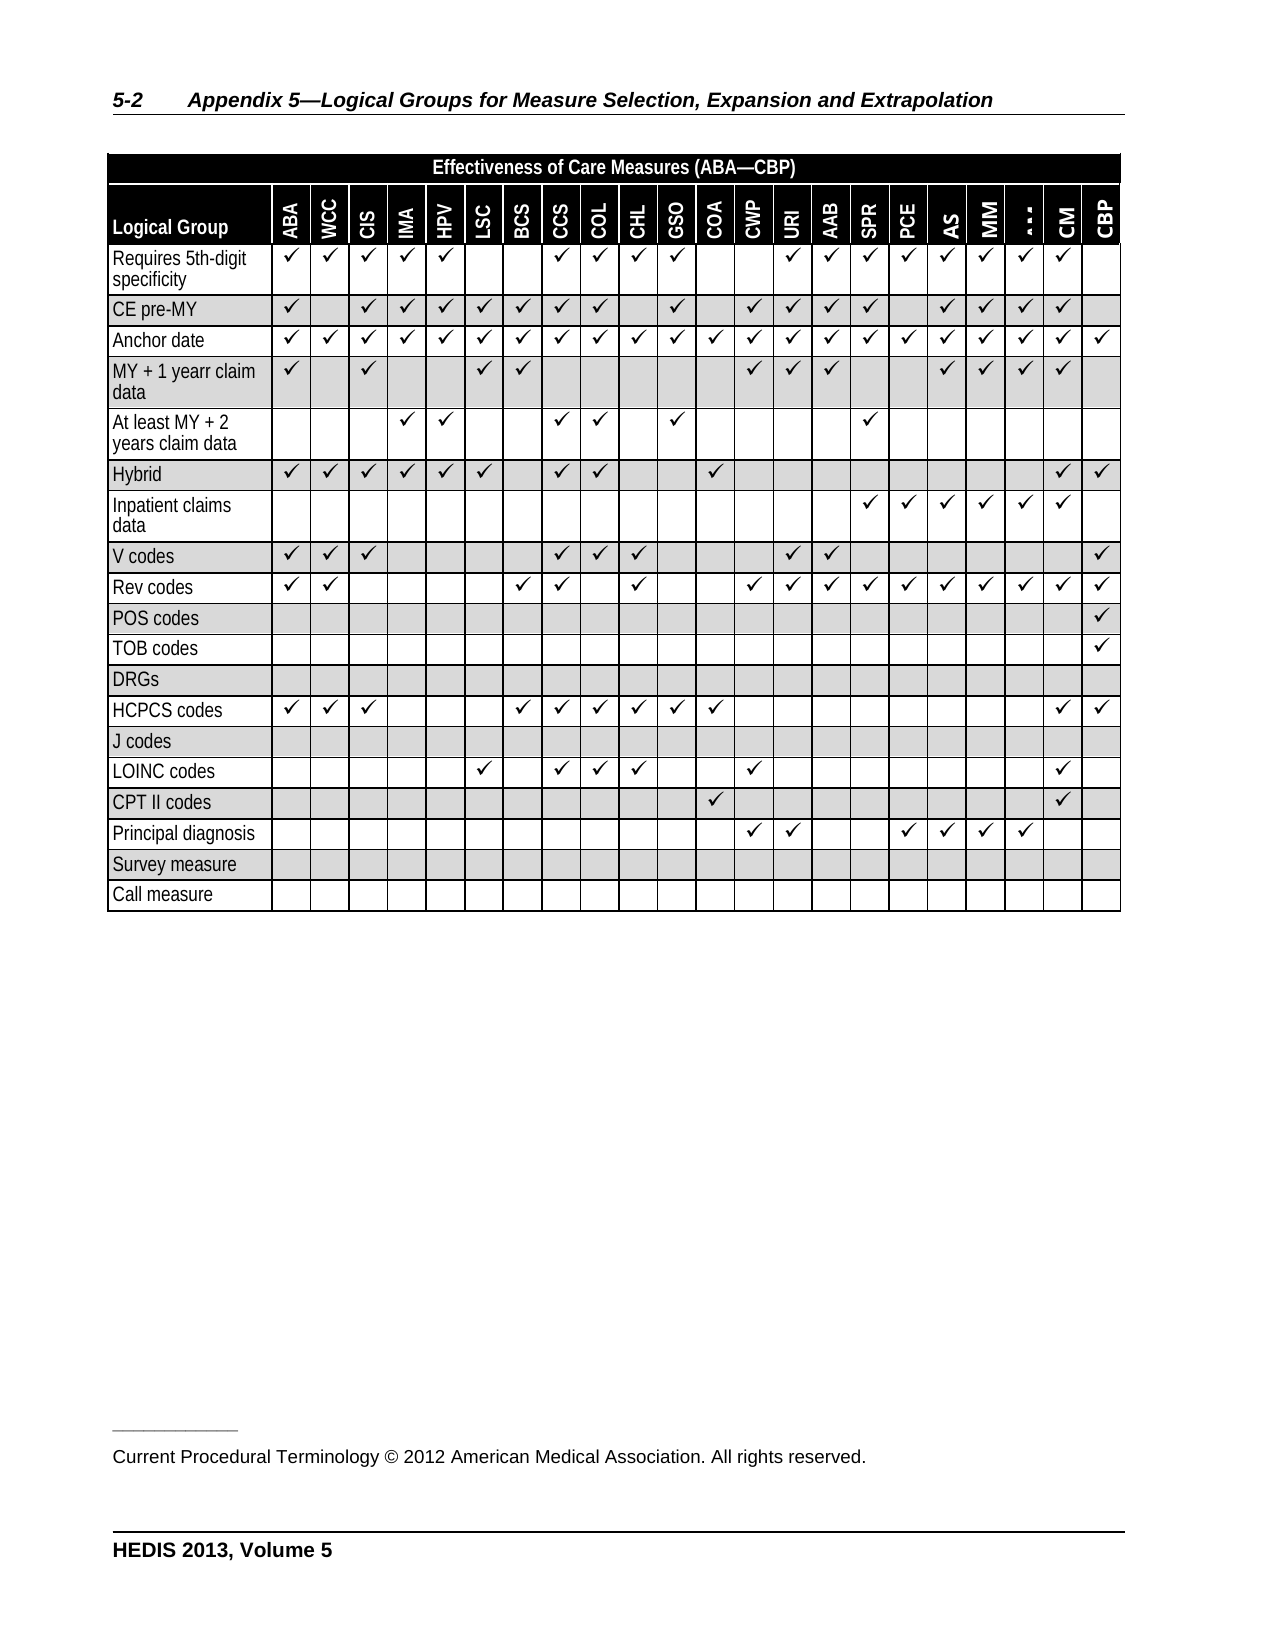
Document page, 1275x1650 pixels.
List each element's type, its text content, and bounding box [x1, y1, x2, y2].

table_cell [928, 635, 965, 664]
table_cell [620, 666, 657, 695]
table_cell [774, 727, 811, 756]
table_cell [620, 574, 657, 603]
table_cell [620, 820, 657, 848]
table_cell ABA [273, 185, 310, 243]
table_cell [928, 604, 965, 633]
text Current Procedural Terminology © 2012 American Medical Association. All rights reserved. [112, 1446, 1125, 1467]
table_cell [1006, 727, 1043, 756]
table_cell [658, 850, 695, 879]
table_cell [774, 820, 811, 848]
table_cell [273, 357, 310, 407]
table_cell [697, 727, 734, 756]
table_cell [1083, 635, 1120, 664]
table_cell [620, 635, 657, 664]
table_cell [620, 327, 657, 356]
table_cell [388, 881, 425, 910]
table_cell [1006, 245, 1043, 294]
table_cell [890, 245, 927, 294]
table_cell [1083, 574, 1120, 603]
table_cell [851, 296, 888, 325]
table_cell [504, 727, 541, 756]
table_cell COA [697, 185, 734, 243]
table_cell [1044, 758, 1081, 787]
table_cell [967, 409, 1004, 459]
table_cell [504, 543, 541, 572]
table_cell [1006, 574, 1043, 603]
table_cell [427, 820, 464, 848]
table_cell [543, 604, 580, 633]
table_cell [1083, 820, 1120, 848]
table_cell [620, 491, 657, 541]
table_cell [273, 850, 310, 879]
table_cell [620, 409, 657, 459]
table_cell [851, 574, 888, 603]
table_cell [735, 327, 773, 356]
table_cell [890, 327, 927, 356]
table_cell [311, 574, 348, 603]
table_cell [466, 327, 502, 356]
table_cell [735, 820, 773, 848]
table_cell HCPCS codes [109, 697, 271, 726]
table_cell Rev codes [109, 574, 271, 603]
table_cell [697, 574, 734, 603]
table_cell CIS [350, 185, 387, 243]
table_cell [1006, 850, 1043, 879]
table_cell [890, 604, 927, 633]
table_cell CE pre-MY [109, 296, 271, 325]
table_cell [350, 850, 387, 879]
table_cell LOINC codes [109, 758, 271, 787]
table_cell [350, 604, 387, 633]
table_cell [851, 881, 888, 910]
table_cell [928, 245, 965, 294]
table_cell [735, 409, 773, 459]
table_cell [620, 604, 657, 633]
table_cell ASM [928, 185, 966, 243]
table_cell [967, 245, 1004, 294]
table_cell [504, 604, 541, 633]
table_cell [735, 850, 773, 879]
table_cell [273, 697, 310, 726]
table_cell [928, 543, 965, 572]
table_cell [697, 758, 734, 787]
table_cell [1083, 357, 1120, 407]
table_cell [697, 850, 734, 879]
table_cell [620, 245, 657, 294]
table_cell [813, 357, 850, 407]
table_cell [1044, 245, 1081, 294]
table_cell [774, 635, 811, 664]
table_cell [388, 758, 425, 787]
table_cell [658, 245, 695, 294]
table_cell [466, 789, 502, 818]
table_cell [427, 409, 464, 459]
table_cell [273, 245, 310, 294]
table_cell AAB [812, 185, 850, 243]
text ____________ [112, 1412, 1125, 1433]
table_cell [890, 296, 927, 325]
table_cell [350, 245, 387, 294]
table_cell POS codes [109, 604, 271, 633]
table_cell [735, 727, 773, 756]
table_cell [774, 296, 811, 325]
table_cell [350, 666, 387, 695]
table_cell [350, 727, 387, 756]
table_cell [350, 758, 387, 787]
table_cell [1083, 543, 1120, 572]
table_cell [311, 491, 348, 541]
table_cell Inpatient claims data [109, 491, 271, 541]
table_cell [1044, 543, 1081, 572]
table_cell [735, 604, 773, 633]
table_cell [813, 881, 850, 910]
table_cell [543, 296, 580, 325]
table_cell [543, 491, 580, 541]
table_cell [620, 543, 657, 572]
table_cell [658, 491, 695, 541]
table_cell [928, 850, 965, 879]
table_cell [1006, 666, 1043, 695]
table_cell [350, 327, 387, 356]
table_cell [311, 409, 348, 459]
table_cell [890, 357, 927, 407]
table_cell [273, 727, 310, 756]
table_cell [967, 727, 1004, 756]
table_cell [774, 245, 811, 294]
table_cell [697, 789, 734, 818]
table_cell [504, 409, 541, 459]
table_cell [620, 881, 657, 910]
table_cell [813, 850, 850, 879]
table_cell [1006, 461, 1043, 490]
table_cell [620, 697, 657, 726]
table_cell CMC [1044, 185, 1081, 243]
table_cell [928, 296, 965, 325]
table_cell [813, 789, 850, 818]
table_cell Survey measure [109, 850, 271, 879]
table_cell [311, 357, 348, 407]
table_cell [273, 881, 310, 910]
table_cell [735, 296, 773, 325]
table_cell [735, 666, 773, 695]
table_cell [504, 491, 541, 541]
table_cell [273, 820, 310, 848]
table_cell [311, 850, 348, 879]
table_cell [581, 820, 618, 848]
table_cell [1006, 491, 1043, 541]
table_cell [427, 727, 464, 756]
table_cell [813, 543, 850, 572]
table_cell [967, 850, 1004, 879]
table_cell [851, 758, 888, 787]
table_cell [658, 727, 695, 756]
table_cell [851, 543, 888, 572]
table_cell [774, 604, 811, 633]
table_cell [388, 245, 425, 294]
table_cell [543, 635, 580, 664]
table_cell [1083, 461, 1120, 490]
table_cell [427, 789, 464, 818]
table_cell [735, 357, 773, 407]
table_cell [1006, 758, 1043, 787]
table_cell [581, 758, 618, 787]
table_cell [851, 727, 888, 756]
table_cell [311, 245, 348, 294]
table_cell [466, 491, 502, 541]
table_cell [928, 409, 965, 459]
table_cell [466, 635, 502, 664]
table_cell [620, 850, 657, 879]
table_cell [697, 697, 734, 726]
table_cell [658, 697, 695, 726]
table_cell [851, 666, 888, 695]
table_cell [620, 296, 657, 325]
table_cell [1044, 296, 1081, 325]
table_cell [543, 245, 580, 294]
table_cell [813, 461, 850, 490]
table_cell CPT II codes [109, 789, 271, 818]
table_cell [813, 327, 850, 356]
table_cell [273, 461, 310, 490]
table_cell [1044, 635, 1081, 664]
table_cell [697, 357, 734, 407]
table_cell [311, 758, 348, 787]
table_cell [697, 635, 734, 664]
table_cell [697, 461, 734, 490]
table_cell [350, 574, 387, 603]
table_cell [658, 635, 695, 664]
table_cell [427, 881, 464, 910]
table_cell [1083, 850, 1120, 879]
table_cell [311, 666, 348, 695]
table_cell [581, 604, 618, 633]
table_cell [1083, 666, 1120, 695]
table_cell [581, 574, 618, 603]
table_cell [504, 327, 541, 356]
table_cell [774, 327, 811, 356]
table_cell [851, 245, 888, 294]
table_cell [543, 327, 580, 356]
table_cell SPR [851, 185, 889, 243]
table_cell [350, 296, 387, 325]
table_cell [1083, 758, 1120, 787]
table_cell [388, 574, 425, 603]
table_cell [658, 357, 695, 407]
table_cell [427, 296, 464, 325]
table_header Effectiveness of Care Measures (ABA—CBP) [109, 154, 1120, 183]
table_cell [1006, 697, 1043, 726]
table_cell [928, 881, 965, 910]
table_cell [273, 574, 310, 603]
table_cell [543, 543, 580, 572]
table_cell [697, 327, 734, 356]
table_cell [658, 409, 695, 459]
table_cell [581, 245, 618, 294]
table_cell [1044, 697, 1081, 726]
table_cell [967, 357, 1004, 407]
table_cell [311, 635, 348, 664]
table_cell [851, 491, 888, 541]
table_cell [350, 789, 387, 818]
table_cell [1044, 881, 1081, 910]
table_cell [273, 789, 310, 818]
table_cell [466, 296, 502, 325]
table_cell [388, 409, 425, 459]
table_cell [813, 604, 850, 633]
table_cell [735, 461, 773, 490]
table_cell [581, 635, 618, 664]
table_cell [466, 666, 502, 695]
table_cell [658, 666, 695, 695]
table_cell [851, 850, 888, 879]
table_cell [967, 604, 1004, 633]
table_cell [350, 409, 387, 459]
table_cell [890, 850, 927, 879]
table_cell [427, 850, 464, 879]
table_cell [543, 881, 580, 910]
table_cell [427, 604, 464, 633]
table_cell [774, 357, 811, 407]
table_cell [504, 574, 541, 603]
table_cell [1006, 327, 1043, 356]
table_cell [735, 491, 773, 541]
table_cell [311, 327, 348, 356]
table_cell [350, 635, 387, 664]
table_cell [311, 727, 348, 756]
table_cell [504, 357, 541, 407]
table_cell [735, 881, 773, 910]
table_cell [350, 491, 387, 541]
table_cell [504, 461, 541, 490]
table_cell [851, 820, 888, 848]
table_cell [967, 820, 1004, 848]
table_cell [813, 491, 850, 541]
table_cell [581, 789, 618, 818]
table_cell Requires 5th-digit specificity [109, 245, 271, 294]
table_cell [967, 666, 1004, 695]
table_cell [890, 409, 927, 459]
table_cell BCS [504, 185, 541, 243]
table_cell [1083, 409, 1120, 459]
table_cell [350, 697, 387, 726]
table_cell [427, 327, 464, 356]
table_cell [890, 666, 927, 695]
table_cell [890, 543, 927, 572]
table_cell [813, 697, 850, 726]
table_cell [813, 727, 850, 756]
table_cell [735, 574, 773, 603]
table_cell [620, 758, 657, 787]
table_cell [504, 758, 541, 787]
table_cell [427, 666, 464, 695]
table_cell [504, 245, 541, 294]
table_cell [967, 461, 1004, 490]
table_cell [697, 820, 734, 848]
table_cell [813, 820, 850, 848]
table_cell [1083, 243, 1120, 294]
table_cell [890, 789, 927, 818]
table_cell AMR [1005, 185, 1043, 243]
table_cell [890, 635, 927, 664]
table_cell MY + 1 yearr claim data [109, 357, 271, 407]
table_cell [311, 697, 348, 726]
table_cell [1044, 604, 1081, 633]
table_cell TOB codes [109, 635, 271, 664]
table_cell [851, 697, 888, 726]
table_cell [774, 881, 811, 910]
table_cell HPV [427, 185, 464, 243]
table_cell [774, 666, 811, 695]
table_cell [1006, 543, 1043, 572]
table_cell [273, 666, 310, 695]
table_cell [581, 881, 618, 910]
table_cell [1006, 604, 1043, 633]
table_cell [581, 409, 618, 459]
table_cell [774, 697, 811, 726]
table_cell [427, 635, 464, 664]
table_cell [311, 543, 348, 572]
table_cell [1006, 296, 1043, 325]
table_cell [427, 491, 464, 541]
table_cell [928, 727, 965, 756]
table_cell CWP [735, 185, 773, 243]
table_cell [890, 491, 927, 541]
table_cell [774, 850, 811, 879]
table_cell [658, 820, 695, 848]
table_cell [273, 604, 310, 633]
table_cell [350, 357, 387, 407]
table_cell [928, 697, 965, 726]
table_cell [1044, 491, 1081, 541]
table_cell [697, 491, 734, 541]
table_cell [466, 850, 502, 879]
table_cell [388, 820, 425, 848]
table_cell [851, 635, 888, 664]
table_cell [1044, 574, 1081, 603]
table_cell [581, 727, 618, 756]
table_cell [427, 543, 464, 572]
table_cell [967, 574, 1004, 603]
table_cell GSO [658, 185, 695, 243]
table_cell [504, 635, 541, 664]
table_cell [388, 727, 425, 756]
table_cell [1083, 789, 1120, 818]
table_cell [311, 604, 348, 633]
table_cell [1083, 327, 1120, 356]
table_cell [697, 409, 734, 459]
table_cell [620, 461, 657, 490]
table_cell [620, 727, 657, 756]
table_cell [967, 327, 1004, 356]
table_cell [311, 820, 348, 848]
table_cell [504, 697, 541, 726]
table_cell [1006, 820, 1043, 848]
table_cell [466, 409, 502, 459]
table_cell [928, 461, 965, 490]
table_cell [273, 543, 310, 572]
table_cell [543, 697, 580, 726]
table_cell [427, 574, 464, 603]
table_cell [774, 758, 811, 787]
table_cell [388, 697, 425, 726]
table_cell [813, 666, 850, 695]
table_cell [543, 461, 580, 490]
table_cell [388, 491, 425, 541]
table_cell [928, 491, 965, 541]
table_cell LSC [466, 185, 502, 243]
table_cell [774, 461, 811, 490]
table_cell [658, 881, 695, 910]
table_cell [1044, 461, 1081, 490]
table_cell [543, 727, 580, 756]
table_cell [427, 697, 464, 726]
table_cell [851, 327, 888, 356]
table_cell [388, 296, 425, 325]
table_cell [1044, 357, 1081, 407]
table_cell [273, 758, 310, 787]
table_cell [813, 574, 850, 603]
table_cell [388, 635, 425, 664]
table_cell [388, 850, 425, 879]
table_cell [466, 357, 502, 407]
table_cell [735, 789, 773, 818]
table_cell [388, 357, 425, 407]
table_cell [1044, 727, 1081, 756]
table_cell [620, 789, 657, 818]
table_cell [697, 543, 734, 572]
table_cell [928, 574, 965, 603]
table_cell [1044, 789, 1081, 818]
table_cell [273, 327, 310, 356]
table_cell [466, 543, 502, 572]
table_cell [1044, 850, 1081, 879]
table_cell [466, 727, 502, 756]
table_cell [273, 635, 310, 664]
table_cell [543, 409, 580, 459]
table_cell [388, 461, 425, 490]
table_cell [851, 409, 888, 459]
table_cell V codes [109, 543, 271, 572]
table_cell [581, 296, 618, 325]
table_cell [543, 789, 580, 818]
table_cell [504, 881, 541, 910]
table_cell [851, 461, 888, 490]
table_cell [1083, 881, 1120, 910]
table_cell [1083, 604, 1120, 633]
table_cell [350, 881, 387, 910]
table_cell [273, 409, 310, 459]
table_cell PCE [890, 185, 927, 243]
table_cell [813, 758, 850, 787]
table_cell [967, 697, 1004, 726]
table_cell [697, 881, 734, 910]
table_cell [427, 758, 464, 787]
table_cell [388, 327, 425, 356]
table_cell [813, 409, 850, 459]
table_cell [1044, 409, 1081, 459]
table_cell [735, 245, 773, 294]
table_cell [890, 758, 927, 787]
table_cell [967, 543, 1004, 572]
table_cell [581, 491, 618, 541]
table_cell [388, 666, 425, 695]
table_cell [967, 635, 1004, 664]
table_cell [774, 543, 811, 572]
table_cell [928, 327, 965, 356]
table_cell [813, 635, 850, 664]
table_cell IMA [388, 185, 425, 243]
table_cell [735, 697, 773, 726]
table_cell [774, 491, 811, 541]
table_cell [466, 461, 502, 490]
table_cell [658, 327, 695, 356]
table_cell [967, 296, 1004, 325]
table_cell [427, 245, 464, 294]
table_cell [658, 296, 695, 325]
table_cell [735, 635, 773, 664]
table_cell [504, 666, 541, 695]
table_cell [350, 543, 387, 572]
table_cell [466, 604, 502, 633]
table_cell [1083, 491, 1120, 541]
table_cell [890, 461, 927, 490]
table_cell [581, 461, 618, 490]
table_cell [504, 296, 541, 325]
table_cell [697, 604, 734, 633]
table_cell [311, 296, 348, 325]
table_cell [427, 357, 464, 407]
table_cell [658, 758, 695, 787]
table_cell [581, 543, 618, 572]
table_cell [350, 461, 387, 490]
table_cell [658, 574, 695, 603]
table_cell [1006, 409, 1043, 459]
table_cell Call measure [109, 881, 271, 910]
table_cell [735, 758, 773, 787]
table_cell [658, 461, 695, 490]
table_cell [350, 820, 387, 848]
table_cell CCS [543, 185, 580, 243]
table_cell [813, 296, 850, 325]
table_cell [658, 543, 695, 572]
table_cell [851, 604, 888, 633]
table_cell [466, 245, 502, 294]
table_cell [388, 789, 425, 818]
table_cell [928, 789, 965, 818]
table_cell [466, 820, 502, 848]
table_cell [697, 245, 734, 294]
table_cell [928, 820, 965, 848]
table_cell DRGs [109, 666, 271, 695]
table_cell [466, 881, 502, 910]
table_cell [928, 666, 965, 695]
table_cell Anchor date [109, 327, 271, 356]
table_cell [967, 881, 1004, 910]
table_cell [581, 666, 618, 695]
table_cell [581, 357, 618, 407]
table_cell [504, 789, 541, 818]
table_cell [581, 327, 618, 356]
table_cell Hybrid [109, 461, 271, 490]
table_cell [273, 491, 310, 541]
table_cell [1006, 635, 1043, 664]
table_cell [1083, 727, 1120, 756]
table_cell URI [774, 185, 811, 243]
table_cell [967, 789, 1004, 818]
table_cell [1044, 820, 1081, 848]
table_cell [466, 697, 502, 726]
table_cell [735, 543, 773, 572]
table_cell [311, 461, 348, 490]
table_cell [543, 758, 580, 787]
table_cell Principal diagnosis [109, 820, 271, 848]
table_cell [620, 357, 657, 407]
table_cell [427, 461, 464, 490]
table_cell COL [581, 185, 618, 243]
table_cell [1044, 327, 1081, 356]
table_cell [543, 820, 580, 848]
table_cell [1083, 697, 1120, 726]
table_cell [658, 789, 695, 818]
table_cell [1006, 881, 1043, 910]
table_cell [928, 357, 965, 407]
table_cell [851, 357, 888, 407]
table_cell [890, 727, 927, 756]
table_cell [1083, 296, 1120, 325]
table_cell [890, 697, 927, 726]
table_cell [466, 574, 502, 603]
table_cell [1006, 789, 1043, 818]
table_cell [504, 820, 541, 848]
table_cell [697, 666, 734, 695]
table_cell [311, 789, 348, 818]
table_cell [774, 409, 811, 459]
table_cell [543, 666, 580, 695]
table_cell [504, 850, 541, 879]
table_cell [1006, 357, 1043, 407]
table_cell CHL [620, 185, 657, 243]
table_cell [543, 574, 580, 603]
table_cell [388, 604, 425, 633]
table_cell [890, 574, 927, 603]
table_cell [967, 758, 1004, 787]
table_cell [581, 850, 618, 879]
table_cell [851, 789, 888, 818]
table_cell [697, 296, 734, 325]
table_cell [658, 604, 695, 633]
table_cell MMA [967, 185, 1004, 243]
table_cell [543, 850, 580, 879]
table_cell [466, 758, 502, 787]
table_cell [928, 758, 965, 787]
table_cell WCC [311, 185, 348, 243]
table_cell [967, 491, 1004, 541]
table_cell [774, 574, 811, 603]
table_cell [1044, 666, 1081, 695]
table_cell [774, 789, 811, 818]
table_cell [890, 820, 927, 848]
table_cell [581, 697, 618, 726]
table_cell CBP [1082, 183, 1120, 243]
table_cell [890, 881, 927, 910]
table_cell [273, 296, 310, 325]
table_cell J codes [109, 727, 271, 756]
table_cell [543, 357, 580, 407]
table_cell At least MY + 2 years claim data [109, 409, 271, 459]
table_cell [813, 245, 850, 294]
table_cell [388, 543, 425, 572]
table_cell Logical Group [109, 185, 271, 243]
table_cell [311, 881, 348, 910]
